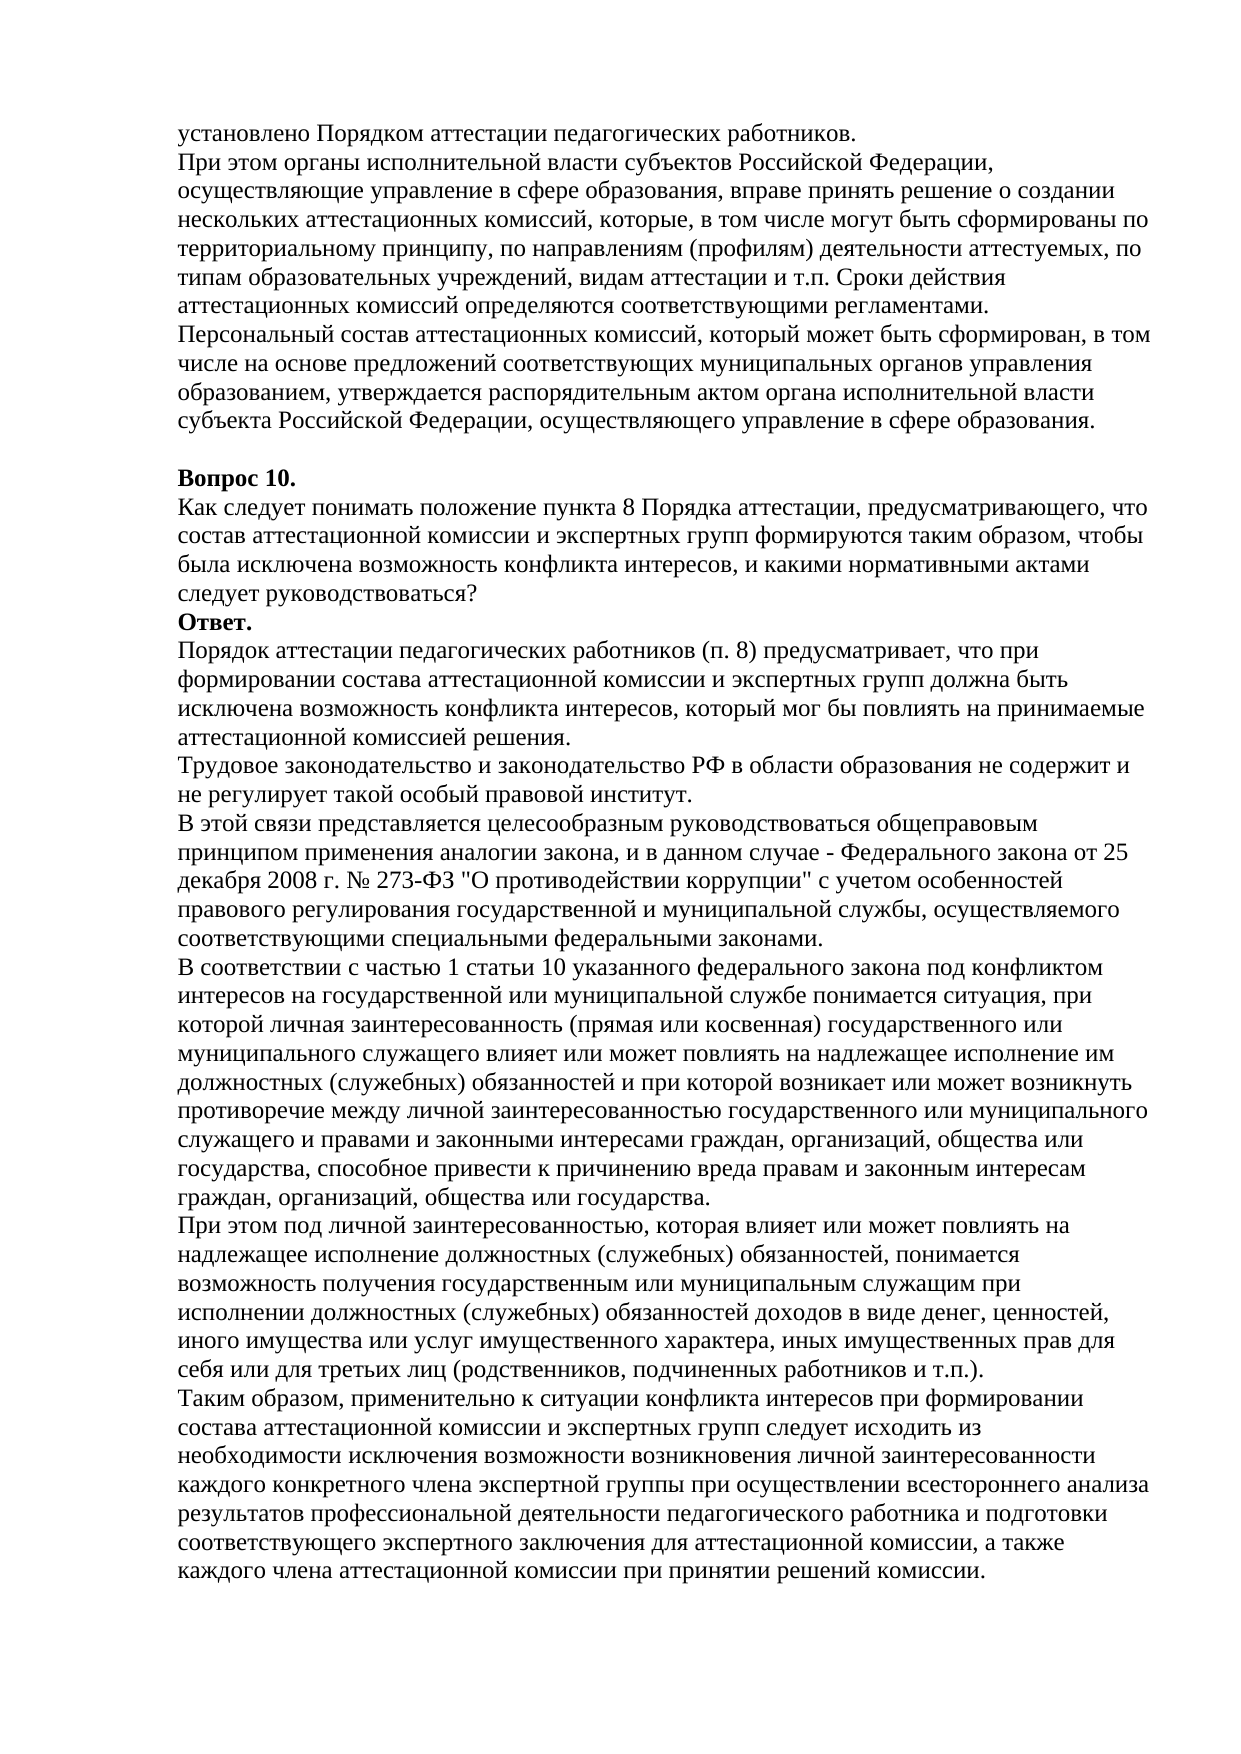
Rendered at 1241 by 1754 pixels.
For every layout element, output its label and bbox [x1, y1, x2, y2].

text [177, 118, 1152, 1613]
